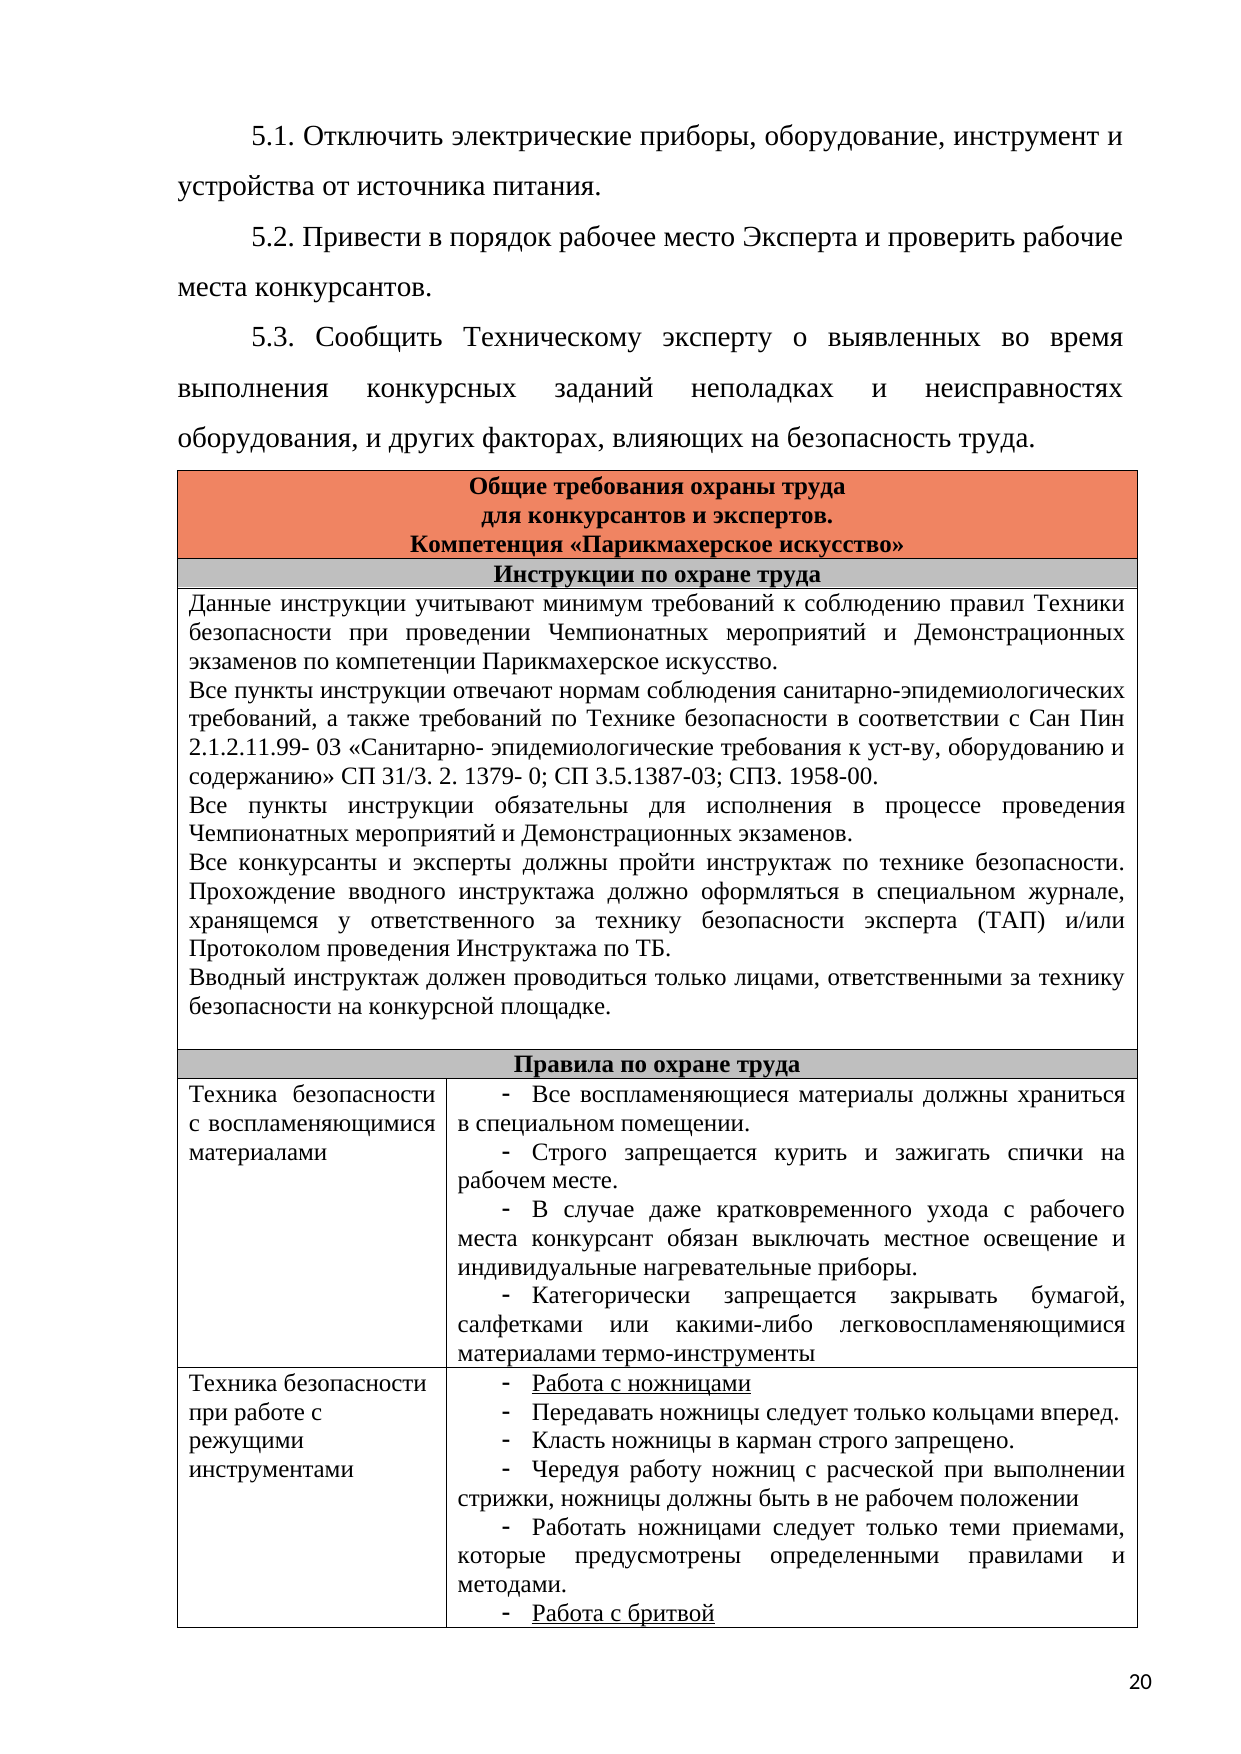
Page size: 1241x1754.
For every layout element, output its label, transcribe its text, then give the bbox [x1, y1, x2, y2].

text 5.1. Отключить электрические приборы, оборудование, инструмент и устройства от источника питания. [177, 118, 1124, 202]
table_cell Все воспламеняющиеся материалы должны храниться в специальном помещении. Строго запрещается курить и зажигать спички на рабочем месте. В случае даже кратковременного ухода с рабочего места конкурсант обязан выключать местное освещение и индивидуальные нагревательные приборы. Категорически запрещается закрывать бумагой, салфетками или какими-либо легковоспламеняющимися материалами термо-инструменты [447, 1079, 1137, 1367]
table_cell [178, 1368, 446, 1627]
table_cell Данные инструкции учитывают минимум требований к соблюдению правил Техники безопасности при проведении Чемпионатных мероприятий и Демонстрационных экзаменов по компетенции Парикмахерское искусство. Все пункты инструкции отвечают нормам соблюдения санитарно-эпидемиологических требований, а также требований по Технике безопасности в соответствии с Сан Пин 2.1.2.11.99- 03 «Санитарно- эпидемиологические требования к уст-ву, оборудованию и содержанию» СП 31/3. 2. 1379- 0; СП 3.5.1387-03; СПЗ. 1958-00. Все пункты инструкции обязательны для исполнения в процессе проведения Чемпионатных мероприятий и Демонстрационных экзаменов. Все конкурсанты и эксперты должны пройти инструктаж по технике безопасности. Прохождение вводного инструктажа должно оформляться в специальном журнале, хранящемся у ответственного за технику безопасности эксперта (ТАП) и/или Протоколом проведения Инструктажа по ТБ. Вводный инструктаж должен проводиться только лицами, ответственными за технику безопасности на конкурсной площадке. [178, 589, 1137, 1048]
table_cell Правила по охране труда [178, 1050, 1137, 1078]
text 5.3. Сообщить Техническому эксперту о выявленных во время выполнения конкурсных заданий неполадках и неисправностях оборудования, и других факторах, влияющих на безопасность труда. [177, 319, 1124, 453]
table_cell Техника безопасности с воспламеняющимися материалами [178, 1079, 446, 1367]
table_header Общие требования охраны труда для конкурсантов и экспертов. Компетенция «Парикмахерское искусство» [178, 471, 1137, 558]
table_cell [447, 1368, 1137, 1627]
text 5.2. Привести в порядок рабочее место Эксперта и проверить рабочие места конкурсантов. [177, 219, 1124, 303]
table_cell Инструкции по охране труда [178, 559, 1137, 587]
